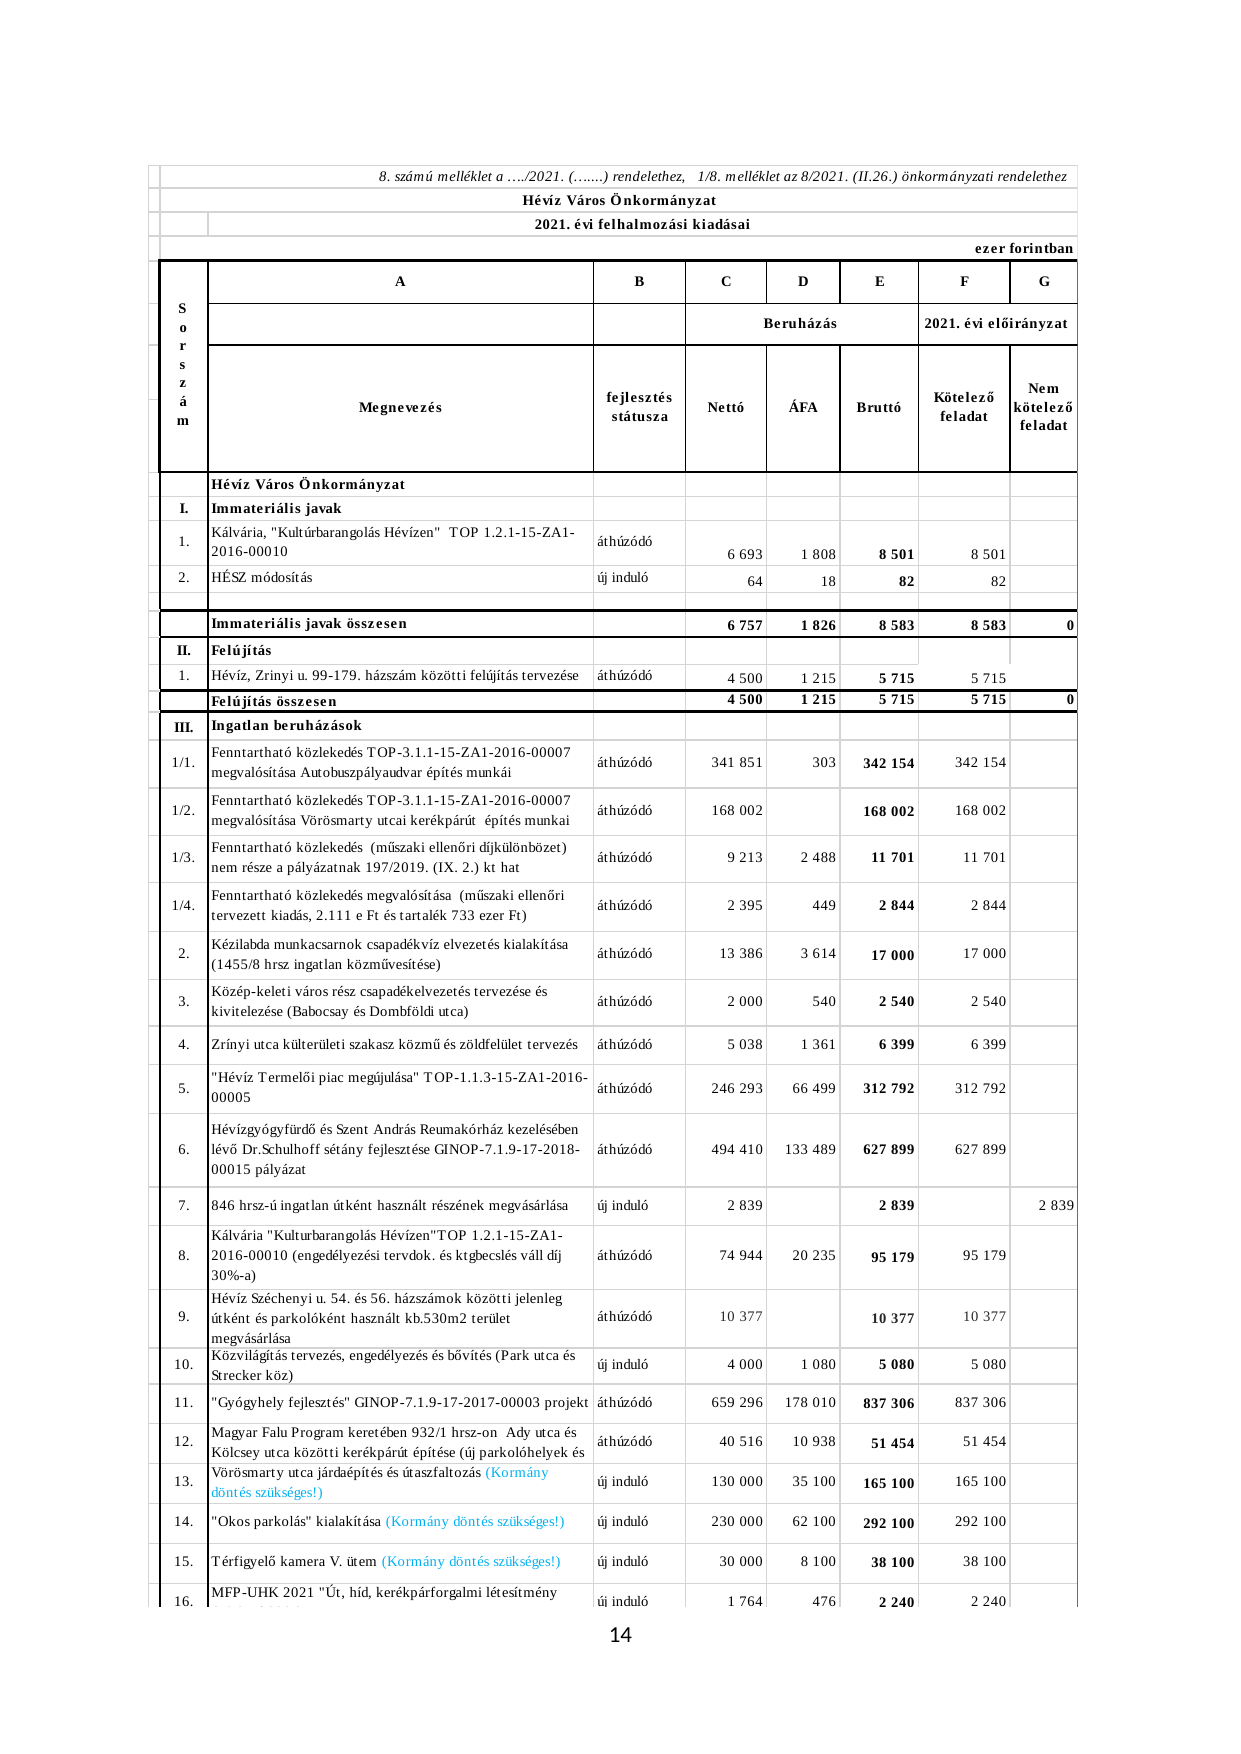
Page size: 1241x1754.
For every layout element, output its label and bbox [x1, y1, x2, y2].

picture [429, 1559, 435, 1566]
picture [454, 1516, 459, 1526]
picture [490, 1467, 494, 1477]
picture [212, 1487, 217, 1497]
picture [433, 1519, 439, 1526]
picture [533, 1470, 539, 1477]
picture [450, 1556, 455, 1566]
picture [509, 1470, 524, 1477]
